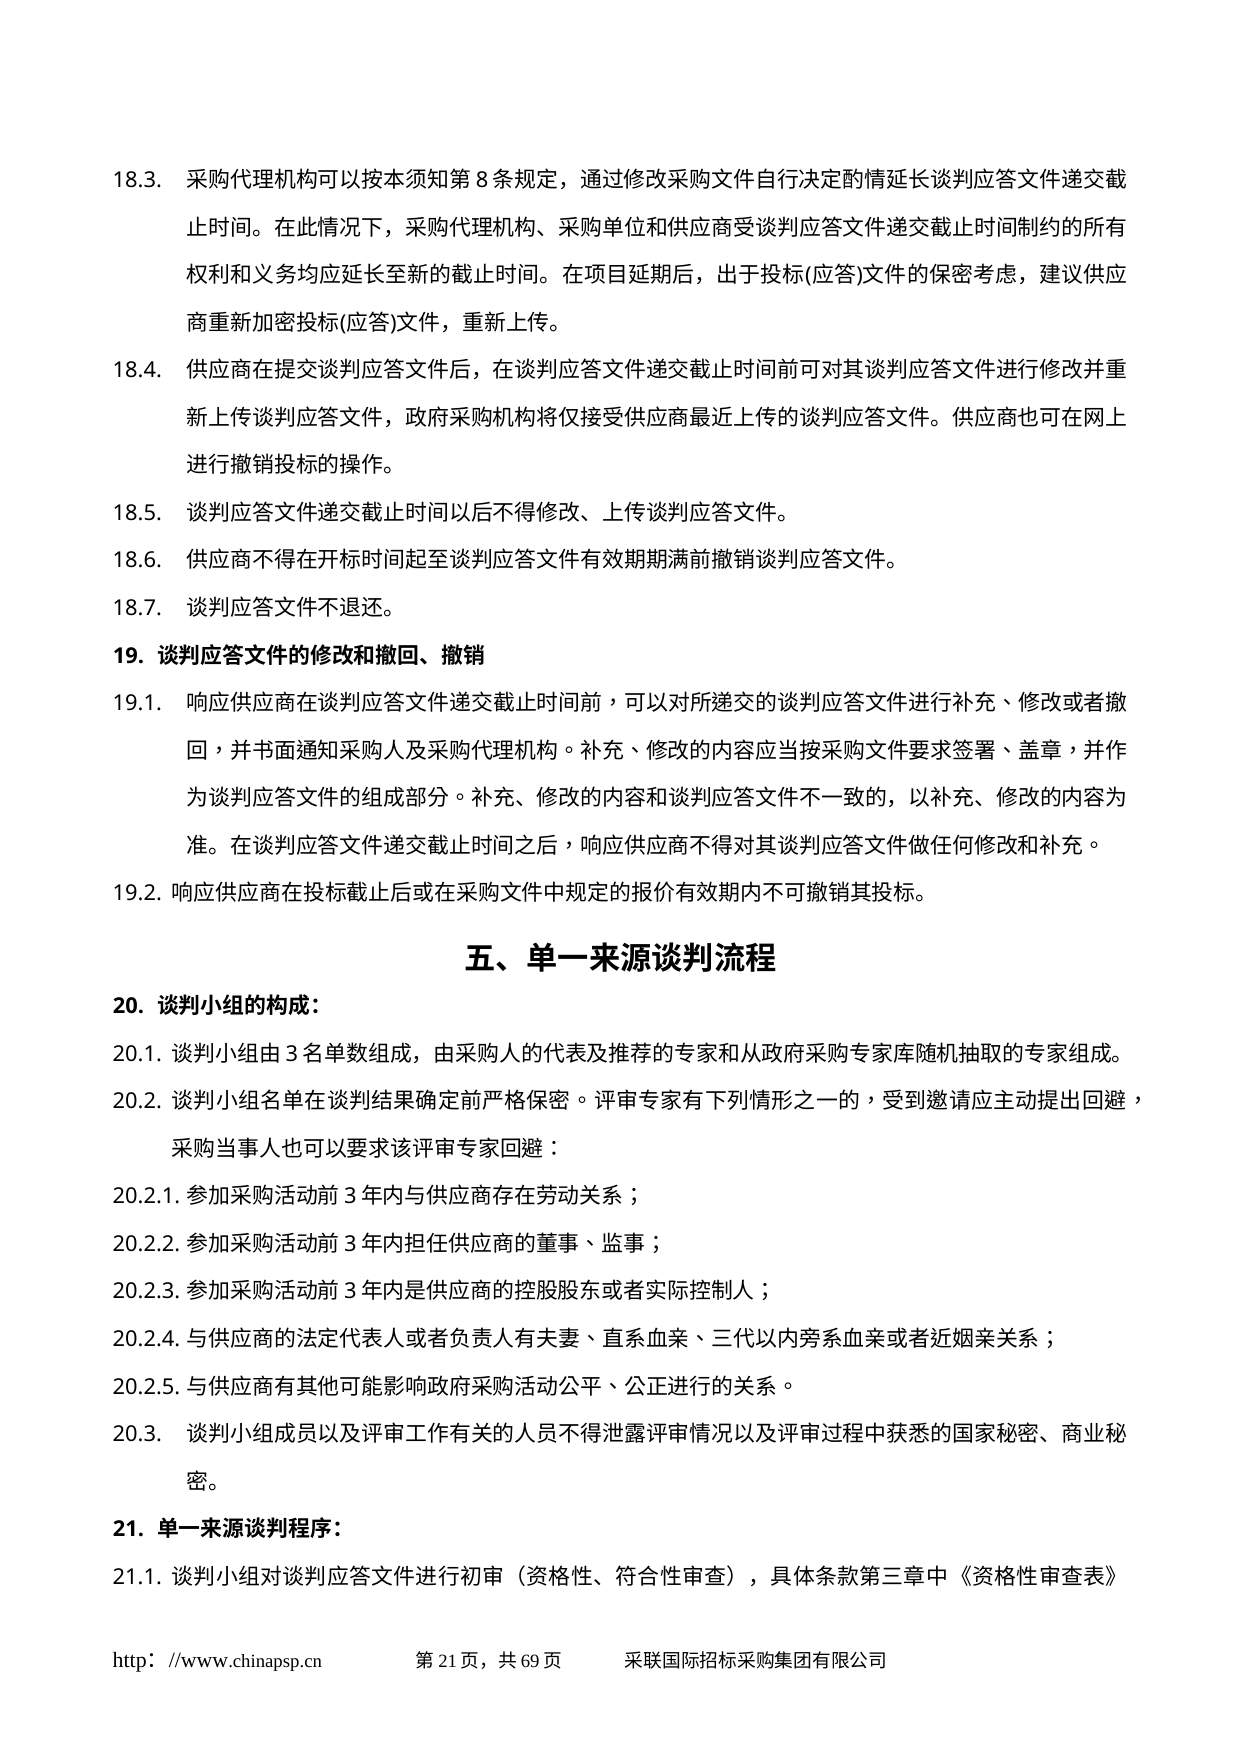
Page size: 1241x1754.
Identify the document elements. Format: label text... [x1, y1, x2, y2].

list 谈判小组成员以及评审工作有关的人员不得泄露评审情况以及评审过程中获悉的国家秘密、商业秘密。 [112, 1416, 1128, 1496]
list 谈判应答文件不退还。 [112, 590, 1128, 622]
list 与供应商有其他可能影响政府采购活动公平、公正进行的关系。 [112, 1369, 1128, 1401]
list 响应供应商在谈判应答文件递交截止时间前，可以对所递交的谈判应答文件进行补充、修改或者撤回，并书面通知采购人及采购代理机构。补充、修改的内容应当按采购文件要求签署、盖章，并作为谈判应答文件的组成部分。补充、修改的内容和谈判应答文件不一致的，以补充、修改的内容为准。在谈判应答文件递交截止时间之后，响应供应商不得对其谈判应答文件做任何修改和补充。 [112, 685, 1128, 859]
list 谈判小组的构成： [113, 988, 1128, 1020]
list 采购代理机构可以按本须知第8条规定，通过修改采购文件自行决定酌情延长谈判应答文件递交截止时间。在此情况下，采购代理机构、采购单位和供应商受谈判应答文件递交截止时间制约的所有权利和义务均应延长至新的截止时间。在项目延期后，出于投标(应答)文件的保密考虑，建议供应商重新加密投标(应答)文件，重新上传。 [112, 162, 1128, 336]
list 谈判应答文件递交截止时间以后不得修改、上传谈判应答文件。 [112, 495, 1128, 527]
list 参加采购活动前3年内是供应商的控股股东或者实际控制人； [112, 1273, 1128, 1305]
list 供应商不得在开标时间起至谈判应答文件有效期期满前撤销谈判应答文件。 [112, 542, 1128, 574]
list 谈判小组由3名单数组成，由采购人的代表及推荐的专家和从政府采购专家库随机抽取的专家组成。 [112, 1036, 1128, 1067]
list 与供应商的法定代表人或者负责人有夫妻、直系血亲、三代以内旁系血亲或者近姻亲关系； [112, 1321, 1128, 1353]
list 响应供应商在投标截止后或在采购文件中规定的报价有效期内不可撤销其投标。 [112, 875, 1128, 907]
list 谈判应答文件的修改和撤回、撤销 [113, 638, 1128, 669]
list 单一来源谈判程序： [113, 1511, 1128, 1543]
list 参加采购活动前3年内与供应商存在劳动关系； [112, 1178, 1128, 1210]
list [112, 1559, 1128, 1591]
list 谈判小组名单在谈判结果确定前严格保密。评审专家有下列情形之一的，受到邀请应主动提出回避，采购当事人也可以要求该评审专家回避： [112, 1083, 1128, 1162]
text 五、单一来源谈判流程 [112, 923, 1128, 988]
list 供应商在提交谈判应答文件后，在谈判应答文件递交截止时间前可对其谈判应答文件进行修改并重新上传谈判应答文件，政府采购机构将仅接受供应商最近上传的谈判应答文件。供应商也可在网上进行撤销投标的操作。 [112, 352, 1128, 479]
list 参加采购活动前3年内担任供应商的董事、监事； [112, 1226, 1128, 1258]
